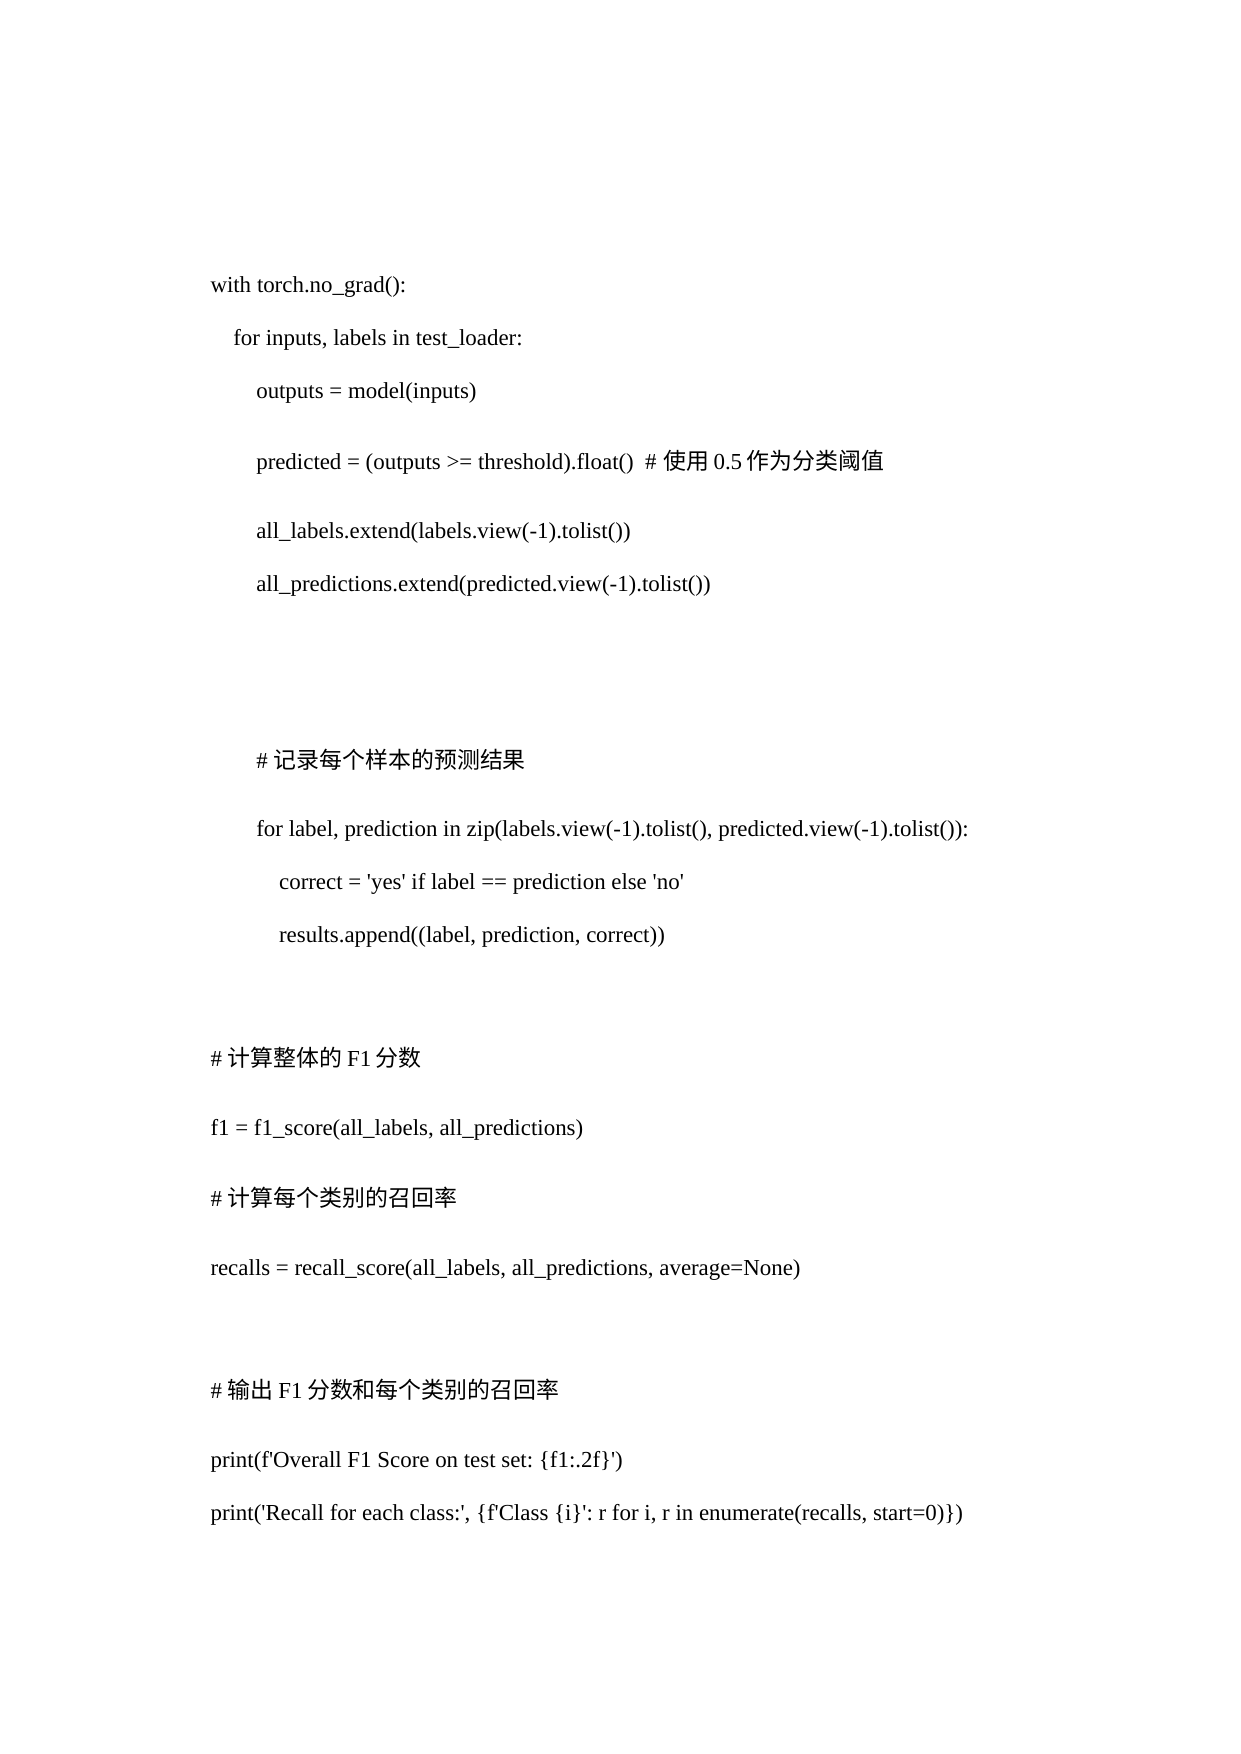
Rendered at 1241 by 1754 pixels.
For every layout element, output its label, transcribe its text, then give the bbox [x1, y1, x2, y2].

text f1 = f1_score(all_labels, all_predictions) [187, 1111, 1053, 1143]
text correct = 'yes' if label == prediction else 'no' [187, 865, 1053, 898]
text for inputs, labels in test_loader: [187, 321, 1053, 353]
text # 输出F1分数和每个类别的召回率 [187, 1357, 1053, 1422]
text # 计算整体的F1分数 [187, 1024, 1053, 1089]
text print('Recall for each class:', {f'Class {i}': r for i, r in enumerate(recalls, start=0)}) [187, 1496, 1053, 1529]
text results.append((label, prediction, correct)) [187, 918, 1053, 951]
text with torch.no_grad(): [187, 268, 1053, 301]
text # 记录每个样本的预测结果 [187, 726, 1053, 791]
text outputs = model(inputs) [187, 374, 1053, 407]
text predicted = (outputs >= threshold).float() # 使用0.5作为分类阈值 [187, 427, 1053, 492]
text all_labels.extend(labels.view(-1).tolist()) [187, 514, 1053, 546]
text for label, prediction in zip(labels.view(-1).tolist(), predicted.view(-1).tolist()): [187, 812, 1053, 845]
text print(f'Overall F1 Score on test set: {f1:.2f}') [187, 1443, 1053, 1476]
text # 计算每个类别的召回率 [187, 1164, 1053, 1229]
text all_predictions.extend(predicted.view(-1).tolist()) [187, 567, 1053, 599]
text recalls = recall_score(all_labels, all_predictions, average=None) [187, 1251, 1053, 1283]
